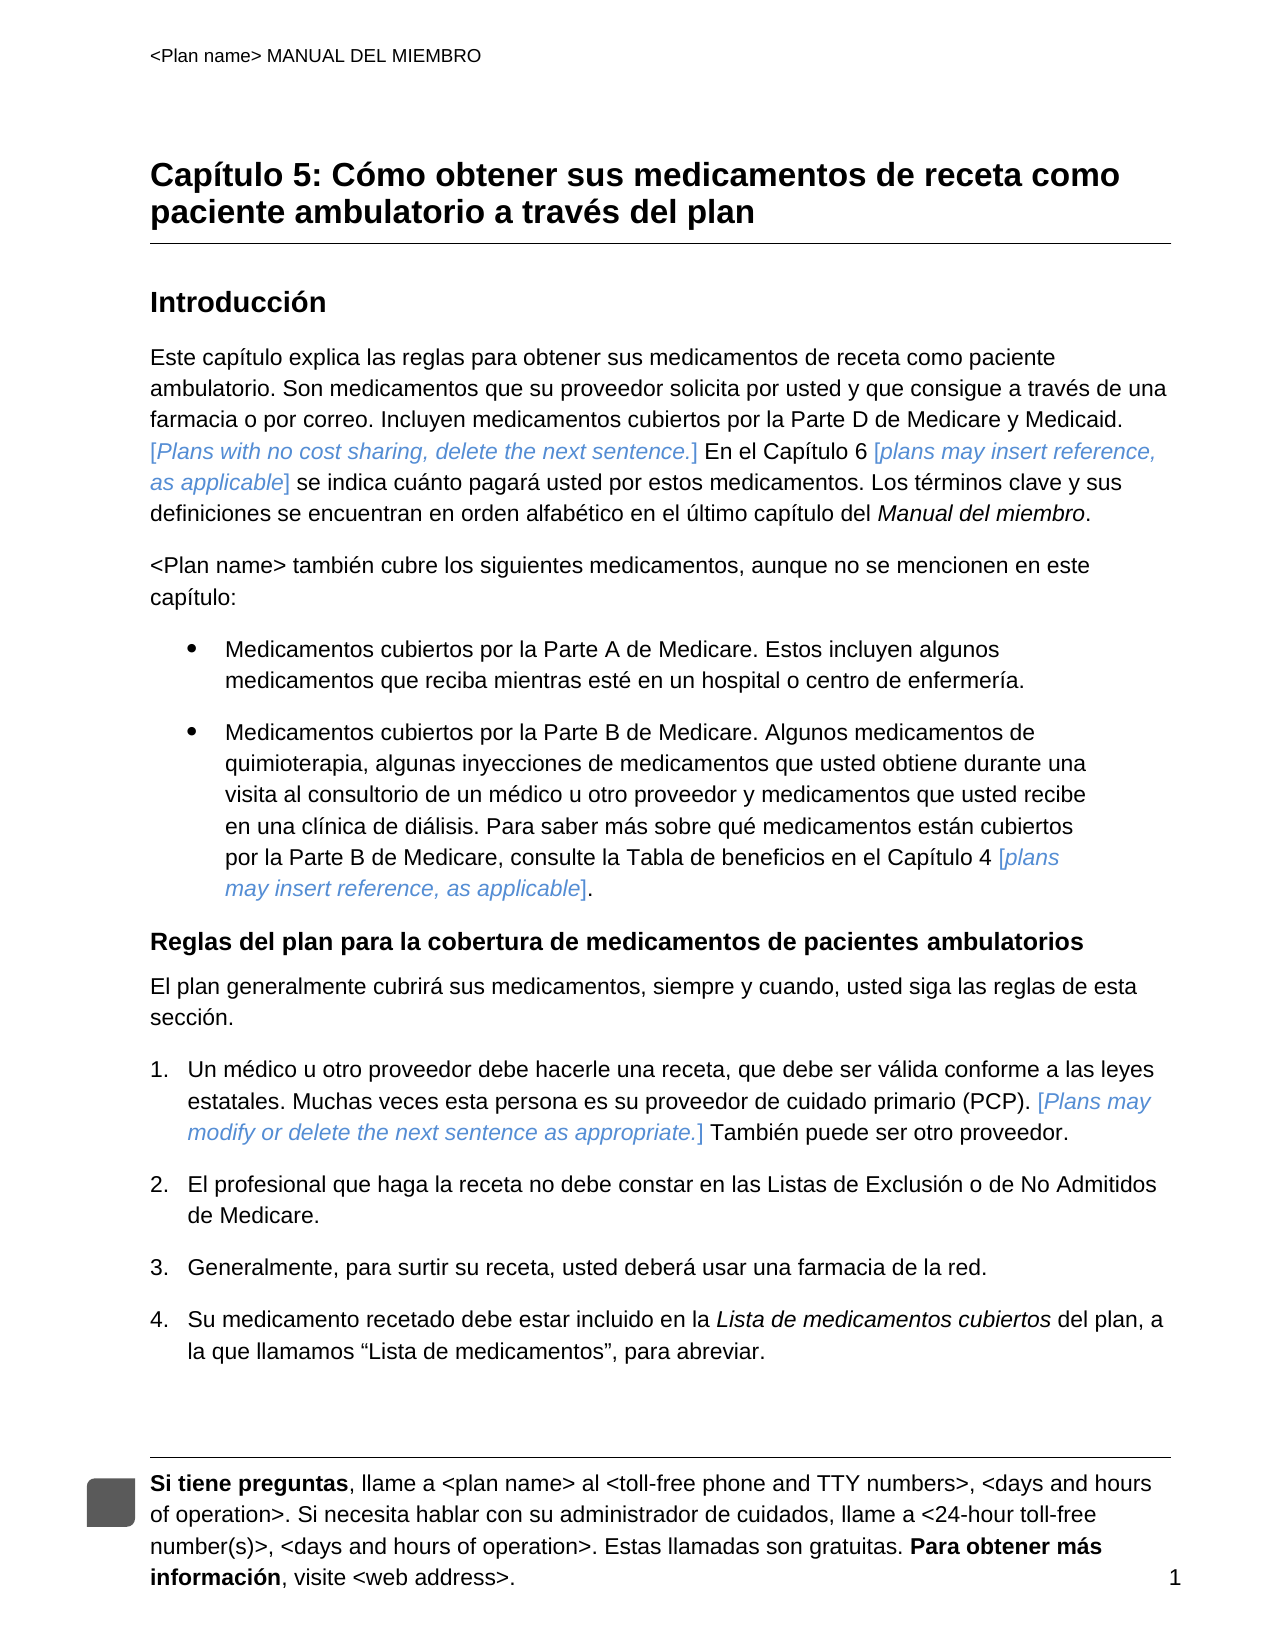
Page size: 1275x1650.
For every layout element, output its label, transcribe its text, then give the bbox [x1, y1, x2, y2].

text Capítulo 5: Cómo obtener sus medicamentos de receta como paciente ambulatorio a través del plan [150, 156, 1171, 243]
list Medicamentos cubiertos por la Parte B de Medicare. Algunos medicamentos de quimioterapia, algunas inyecciones de medicamentos que usted obtiene durante una visita al consultorio de un médico u otro proveedor y medicamentos que usted recibe en una clínica de diálisis. Para saber más sobre qué medicamentos están cubiertos por la Parte B de Medicare, consulte la Tabla de beneficios en el Capítulo 4 [plans may insert reference, as applicable]. [187, 715, 1096, 903]
list Medicamentos cubiertos por la Parte A de Medicare. Estos incluyen algunos medicamentos que reciba mientras esté en un hospital o centro de enfermería. [187, 632, 1096, 694]
text El plan generalmente cubrirá sus medicamentos, siempre y cuando, usted siga las reglas de esta sección. [150, 969, 1171, 1032]
text Introducción [150, 282, 1171, 319]
list Generalmente, para surtir su receta, usted deberá usar una farmacia de la red. [150, 1251, 1171, 1282]
text Reglas del plan para la cobertura de medicamentos de pacientes ambulatorios [150, 924, 1096, 957]
list El profesional que haga la receta no debe constar en las Listas de Exclusión o de No Admitidos de Medicare. [150, 1167, 1171, 1230]
list Su medicamento recetado debe estar incluido en la Lista de medicamentos cubiertos del plan, a la que llamamos “Lista de medicamentos”, para abreviar. [150, 1303, 1171, 1365]
text <Plan name> también cubre los siguientes medicamentos, aunque no se mencionen en este capítulo: [150, 549, 1171, 611]
text Este capítulo explica las reglas para obtener sus medicamentos de receta como paciente ambulatorio. Son medicamentos que su proveedor solicita por usted y que consigue a través de una farmacia o por correo. Incluyen medicamentos cubiertos por la Parte D de Medicare y Medicaid. [Plans with no cost sharing, delete the next sentence.] En el Capítulo 6 [plans may insert reference, as applicable] se indica cuánto pagará usted por estos medicamentos. Los términos clave y sus definiciones se encuentran en orden alfabético en el último capítulo del Manual del miembro. [150, 340, 1171, 528]
list Un médico u otro proveedor debe hacerle una receta, que debe ser válida conforme a las leyes estatales. Muchas veces esta persona es su proveedor de cuidado primario (PCP). [Plans may modify or delete the next sentence as appropriate.] También puede ser otro proveedor. [150, 1053, 1171, 1147]
